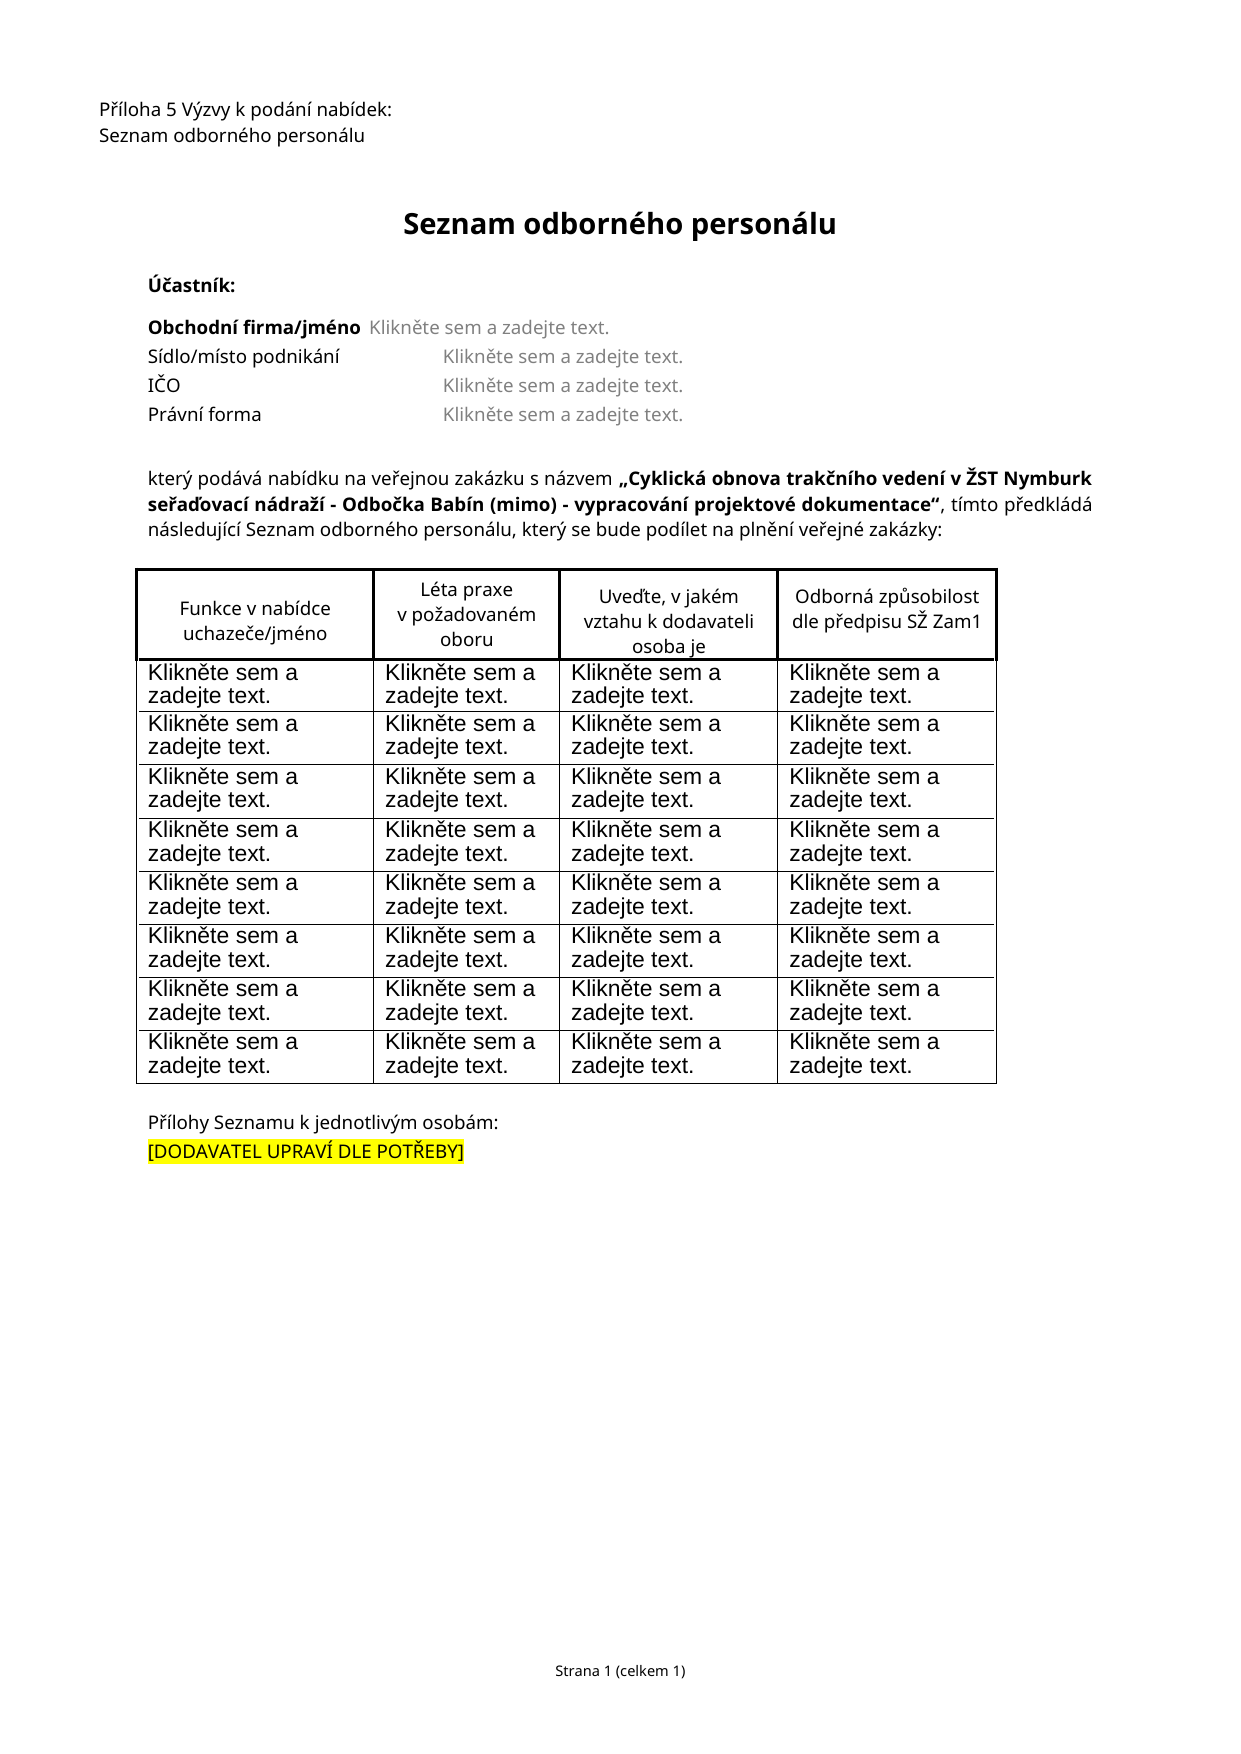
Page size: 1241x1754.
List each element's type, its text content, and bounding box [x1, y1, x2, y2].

text Právní forma [148, 398, 1093, 427]
text Přílohy Seznamu k jednotlivým osobám: [148, 1109, 1093, 1135]
text [DODAVATEL UPRAVÍ DLE POTŘEBY] [148, 1135, 1092, 1164]
text Účastník: [148, 268, 1093, 299]
text Sídlo/místo podnikání [148, 340, 1093, 369]
title Seznam odborného personálu [148, 203, 1093, 243]
text který podává nabídku na veřejnou zakázku s názvem „Cyklická obnova trakčního vedení v ŽST Nymburk seřaďovací nádraží - Odbočka Babín (mimo) - vypracování projektové dokumentace“, tímto předkládá následující Seznam odborného personálu, který se bude podílet na plnění veřejné zakázky: [148, 465, 1093, 542]
table_header Léta praxe v požadovaném oboru [375, 571, 558, 658]
text IČO [148, 369, 1093, 398]
table_header Uveďte, v jakém vztahu k dodavateli osoba je [561, 571, 776, 658]
text Obchodní firma/jméno [148, 311, 1093, 340]
table_header Funkce v nabídce uchazeče/jméno [138, 571, 372, 658]
table_header Odborná způsobilost dle předpisu SŽ Zam1 [779, 571, 995, 658]
